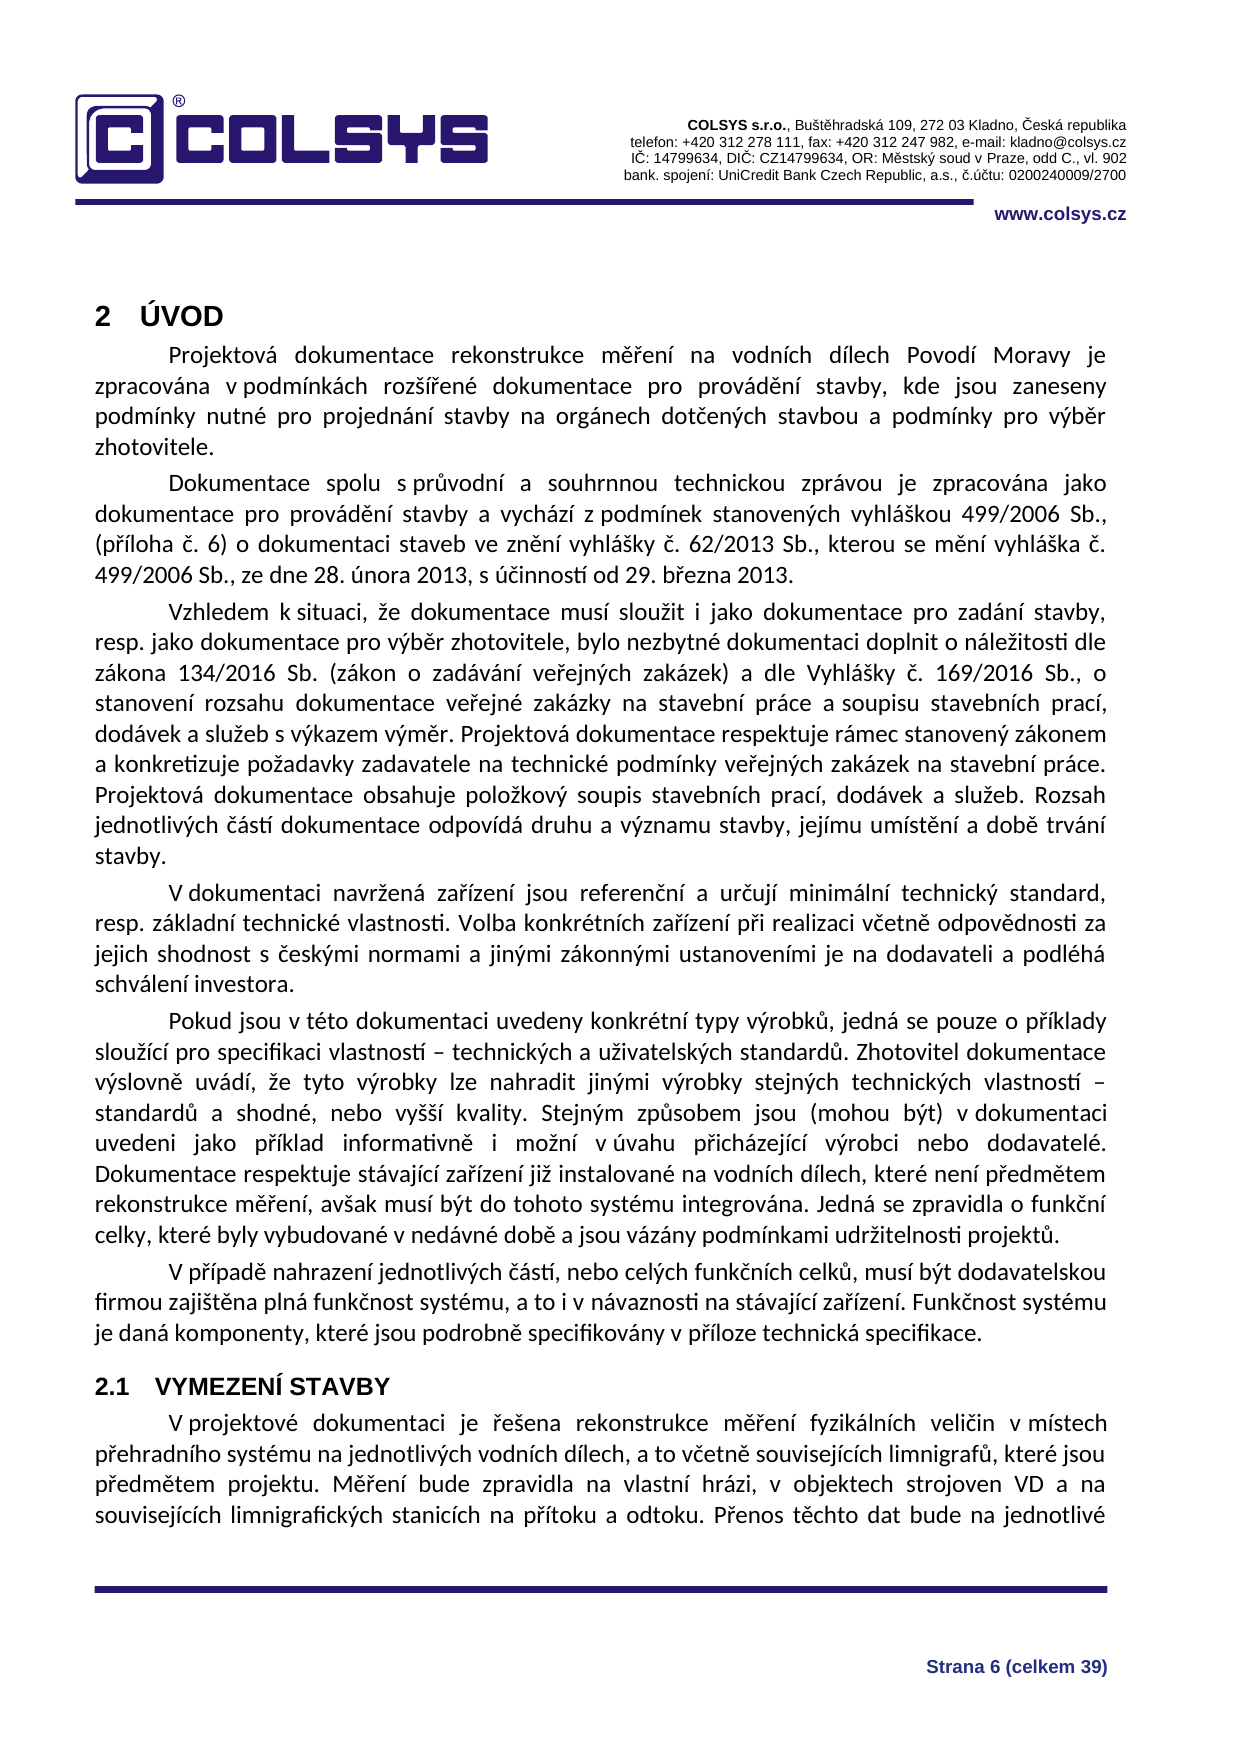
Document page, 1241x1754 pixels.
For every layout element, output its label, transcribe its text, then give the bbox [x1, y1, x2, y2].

text Pokud jsou v této dokumentaci uvedeny konkrétní typy výrobků, jedná se pouze o příklady sloužící pro specifikaci vlastností – technických a uživatelských standardů. Zhotovitel dokumentace výslovně uvádí, že tyto výrobky lze nahradit jinými výrobky stejných technických vlastností – standardů a shodné, nebo vyšší kvality. Stejným způsobem jsou (mohou být) v dokumentaci uvedeni jako příklad informativně i možní v úvahu přicházející výrobci nebo dodavatelé. Dokumentace respektuje stávající zařízení již instalované na vodních dílech, které není předmětem rekonstrukce měření, avšak musí být do tohoto systému integrována. Jedná se zpravidla o funkční celky, které byly vybudované v nedávné době a jsou vázány podmínkami udržitelnosti projektů. [94, 1005, 1107, 1249]
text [94, 1407, 1107, 1529]
text V případě nahrazení jednotlivých částí, nebo celých funkčních celků, musí být dodavatelskou firmou zajištěna plná funkčnost systému, a to i v návaznosti na stávající zařízení. Funkčnost systému je daná komponenty, které jsou podrobně specifikovány v příloze technická specifikace. [94, 1256, 1107, 1347]
text Vzhledem k situaci, že dokumentace musí sloužit i jako dokumentace pro zadání stavby, resp. jako dokumentace pro výběr zhotovitele, bylo nezbytné dokumentaci doplnit o náležitosti dle zákona 134/2016 Sb. (zákon o zadávání veřejných zakázek) a dle Vyhlášky č. 169/2016 Sb., o stanovení rozsahu dokumentace veřejné zakázky na stavební práce a soupisu stavebních prací, dodávek a služeb s výkazem výměr. Projektová dokumentace respektuje rámec stanovený zákonem a konkretizuje požadavky zadavatele na technické podmínky veřejných zakázek na stavební práce. Projektová dokumentace obsahuje položkový soupis stavebních prací, dodávek a služeb. Rozsah jednotlivých částí dokumentace odpovídá druhu a významu stavby, jejímu umístění a době trvání stavby. [94, 596, 1107, 871]
text Úvod [94, 299, 1107, 333]
text Projektová dokumentace rekonstrukce měření na vodních dílech Povodí Moravy je zpracována v podmínkách rozšířené dokumentace pro provádění stavby, kde jsou zaneseny podmínky nutné pro projednání stavby na orgánech dotčených stavbou a podmínky pro výběr zhotovitele. [94, 339, 1107, 461]
text vymezení stavby [94, 1372, 1107, 1401]
text Dokumentace spolu s průvodní a souhrnnou technickou zprávou je zpracována jako dokumentace pro provádění stavby a vychází z podmínek stanovených vyhláškou 499/2006 Sb., (příloha č. 6) o dokumentaci staveb ve znění vyhlášky č. 62/2013 Sb., kterou se mění vyhláška č. 499/2006 Sb., ze dne 28. února 2013, s účinností od 29. března 2013. [94, 468, 1107, 590]
text V dokumentaci navržená zařízení jsou referenční a určují minimální technický standard, resp. základní technické vlastnosti. Volba konkrétních zařízení při realizaci včetně odpovědnosti za jejich shodnost s českými normami a jinými zákonnými ustanoveními je na dodavateli a podléhá schválení investora. [94, 877, 1107, 999]
